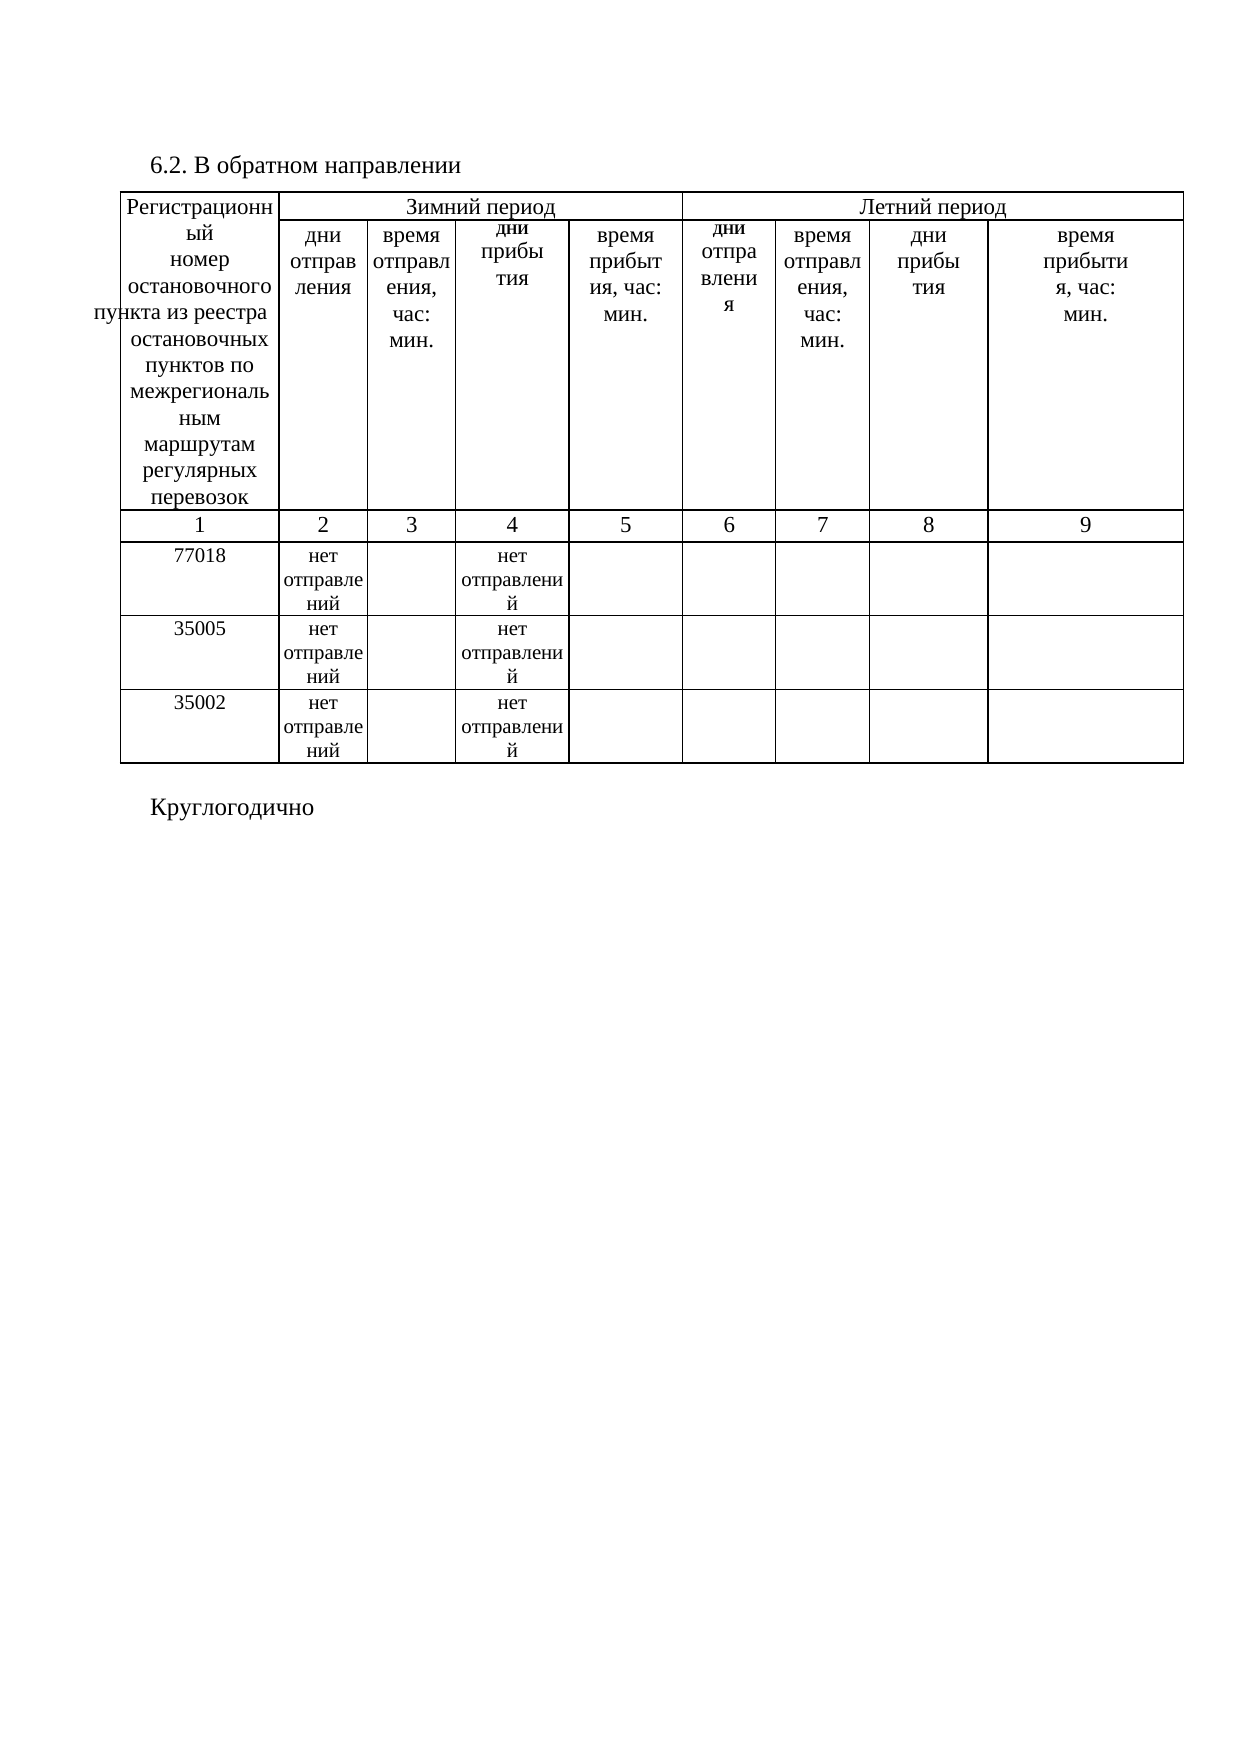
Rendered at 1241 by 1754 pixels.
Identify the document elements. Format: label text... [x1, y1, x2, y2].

table_cell 3 [368, 511, 455, 541]
table_cell 77018 [121, 543, 278, 615]
table_cell ДНИ прибы тия [456, 221, 568, 509]
table_cell время отправл ения, час: мин. [368, 221, 455, 509]
table_cell [989, 616, 1183, 688]
table_cell 35005 [121, 616, 278, 688]
table_cell 7 [776, 511, 869, 541]
table_cell [870, 543, 987, 615]
table_cell время отправл ения, час: мин. [776, 221, 869, 509]
table_cell [776, 690, 869, 762]
table_cell [683, 543, 775, 615]
table_cell 1 [121, 511, 278, 541]
table_cell 4 [456, 511, 568, 541]
table_cell нет отправлений [280, 616, 367, 688]
table_header Летний период [683, 193, 1183, 219]
table_cell [368, 690, 455, 762]
table_cell [989, 690, 1183, 762]
table_cell нет отправлений [280, 543, 367, 615]
table_cell дни отправ ления [280, 221, 367, 509]
table_cell [368, 543, 455, 615]
table_cell 2 [280, 511, 367, 541]
text Круглогодично [150, 792, 1090, 821]
table_cell нет отправлений [456, 543, 568, 615]
table_cell 9 [989, 511, 1183, 541]
table_cell 5 [570, 511, 682, 541]
table_cell нет отправлений [456, 616, 568, 688]
table_cell 6 [683, 511, 775, 541]
table_header Зимний период [280, 193, 682, 219]
text 6.2. В обратном направлении [150, 150, 1090, 179]
table_cell время прибыт ия, час: мин. [570, 221, 682, 509]
table_cell [368, 616, 455, 688]
table_cell [683, 690, 775, 762]
table_cell 35002 [121, 690, 278, 762]
table_cell [776, 543, 869, 615]
table_cell [870, 690, 987, 762]
table_cell 8 [870, 511, 987, 541]
table_cell [683, 616, 775, 688]
table_cell [570, 616, 682, 688]
table_cell нет отправлений [280, 690, 367, 762]
table_cell [570, 690, 682, 762]
table_cell ДНИ отпра влени я [683, 221, 775, 509]
table_cell [870, 616, 987, 688]
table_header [121, 193, 278, 509]
table_cell время прибыти я, час: мин. [989, 221, 1183, 509]
table_cell [989, 543, 1183, 615]
table_cell [776, 616, 869, 688]
table_cell дни прибы тия [870, 221, 987, 509]
table_cell нет отправлений [456, 690, 568, 762]
table_cell [570, 543, 682, 615]
